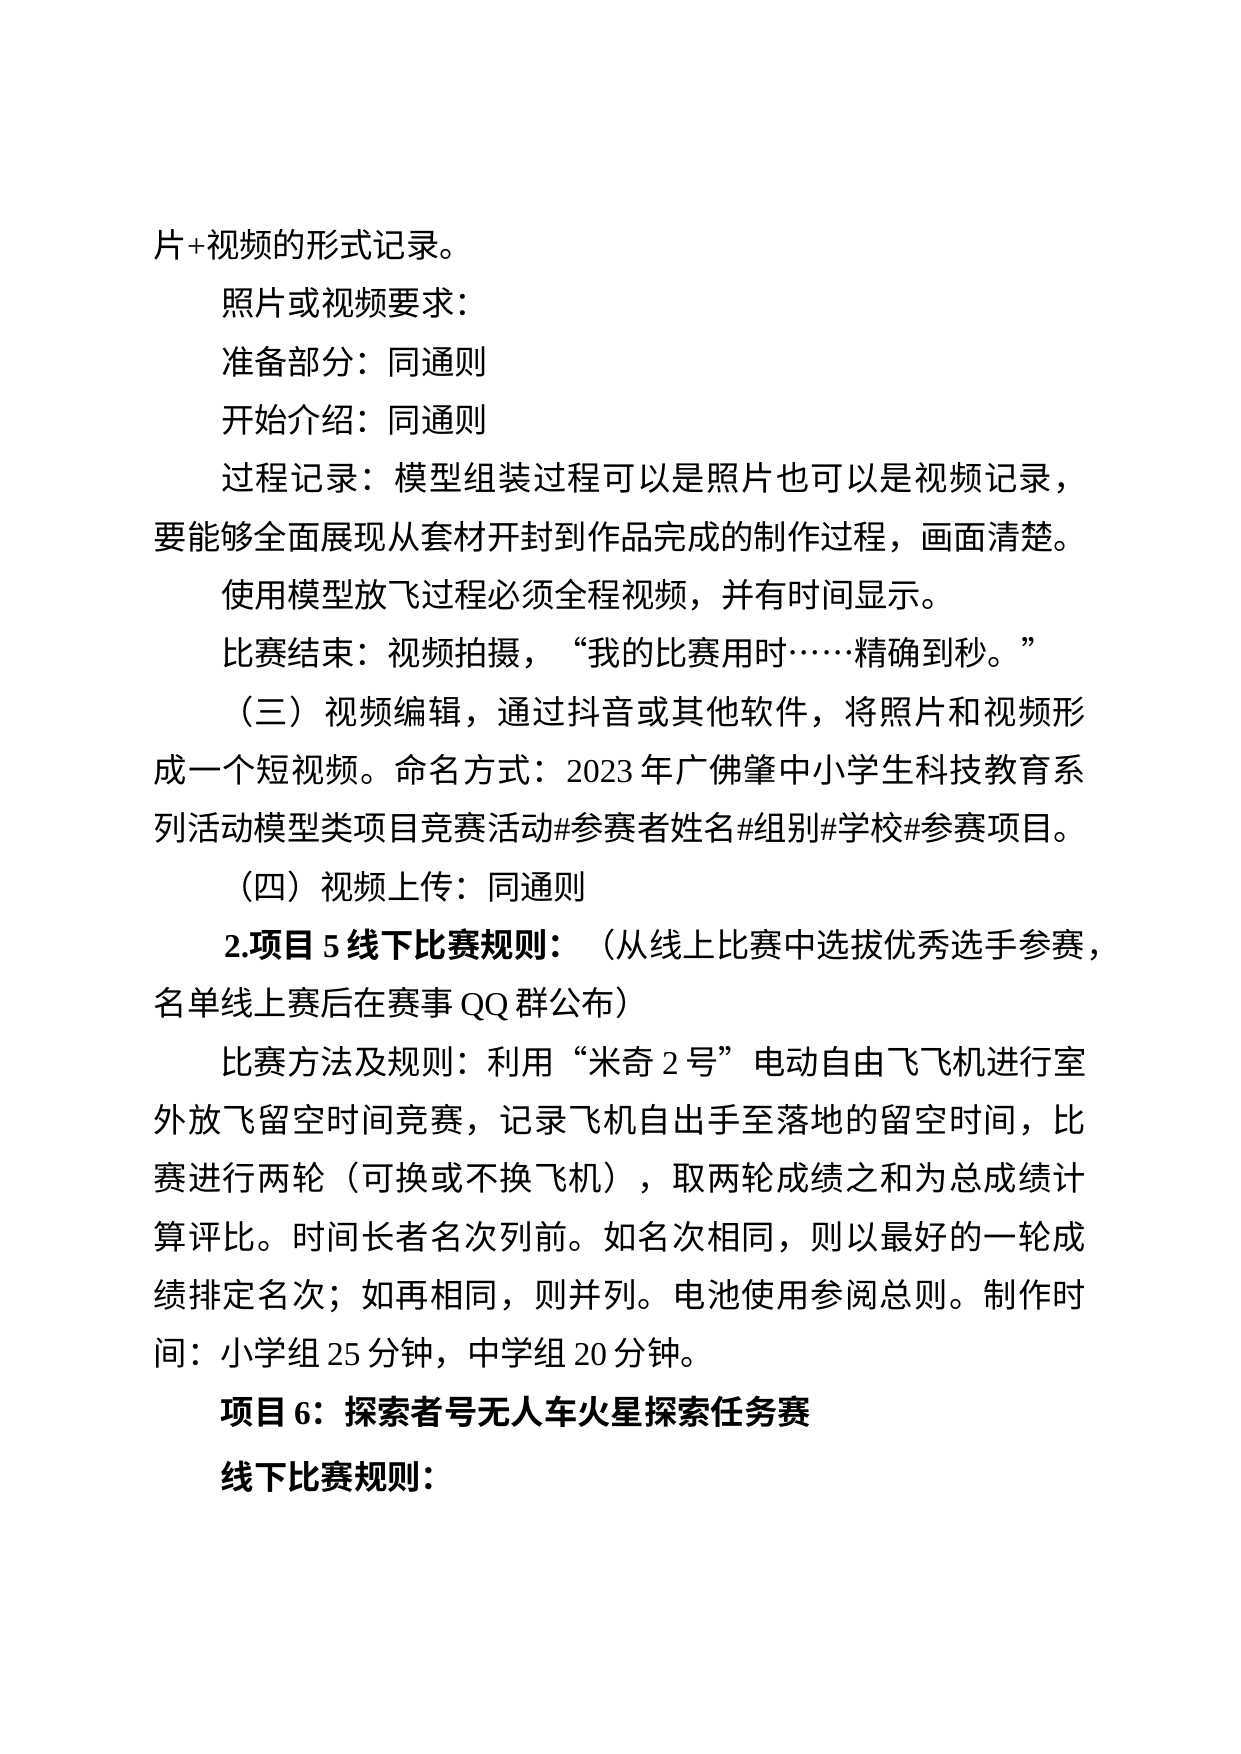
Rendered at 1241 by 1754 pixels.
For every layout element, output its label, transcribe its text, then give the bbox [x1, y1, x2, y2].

text 线下比赛规则： [153, 1442, 1087, 1507]
text （三）视频编辑，通过抖音或其他软件，将照片和视频形成一个短视频。命名方式：2023年广佛肇中小学生科技教育系列活动模型类项目竞赛活动#参赛者姓名#组别#学校#参赛项目。 [153, 677, 1087, 852]
text 开始介绍：同通则 [153, 386, 1087, 444]
text 照片或视频要求： [153, 269, 1087, 327]
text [153, 211, 1087, 269]
text 使用模型放飞过程必须全程视频，并有时间显示。 [153, 561, 1087, 619]
text 项目6：探索者号无人车火星探索任务赛 [153, 1377, 1087, 1442]
text （四）视频上传：同通则 [153, 852, 1087, 911]
text 比赛方法及规则：利用“米奇2号”电动自由飞飞机进行室外放飞留空时间竞赛，记录飞机自出手至落地的留空时间，比赛进行两轮（可换或不换飞机），取两轮成绩之和为总成绩计算评比。时间长者名次列前。如名次相同，则以最好的一轮成绩排定名次；如再相同，则并列。电池使用参阅总则。制作时间：小学组25分钟，中学组20分钟。 [153, 1027, 1087, 1377]
text 比赛结束：视频拍摄，“我的比赛用时……精确到秒。” [153, 619, 1087, 677]
text 2.项目5线下比赛规则：（从线上比赛中选拔优秀选手参赛，名单线上赛后在赛事QQ群公布） [153, 911, 1087, 1027]
text 准备部分：同通则 [153, 327, 1087, 386]
text 过程记录：模型组装过程可以是照片也可以是视频记录，要能够全面展现从套材开封到作品完成的制作过程，画面清楚。 [153, 444, 1087, 561]
